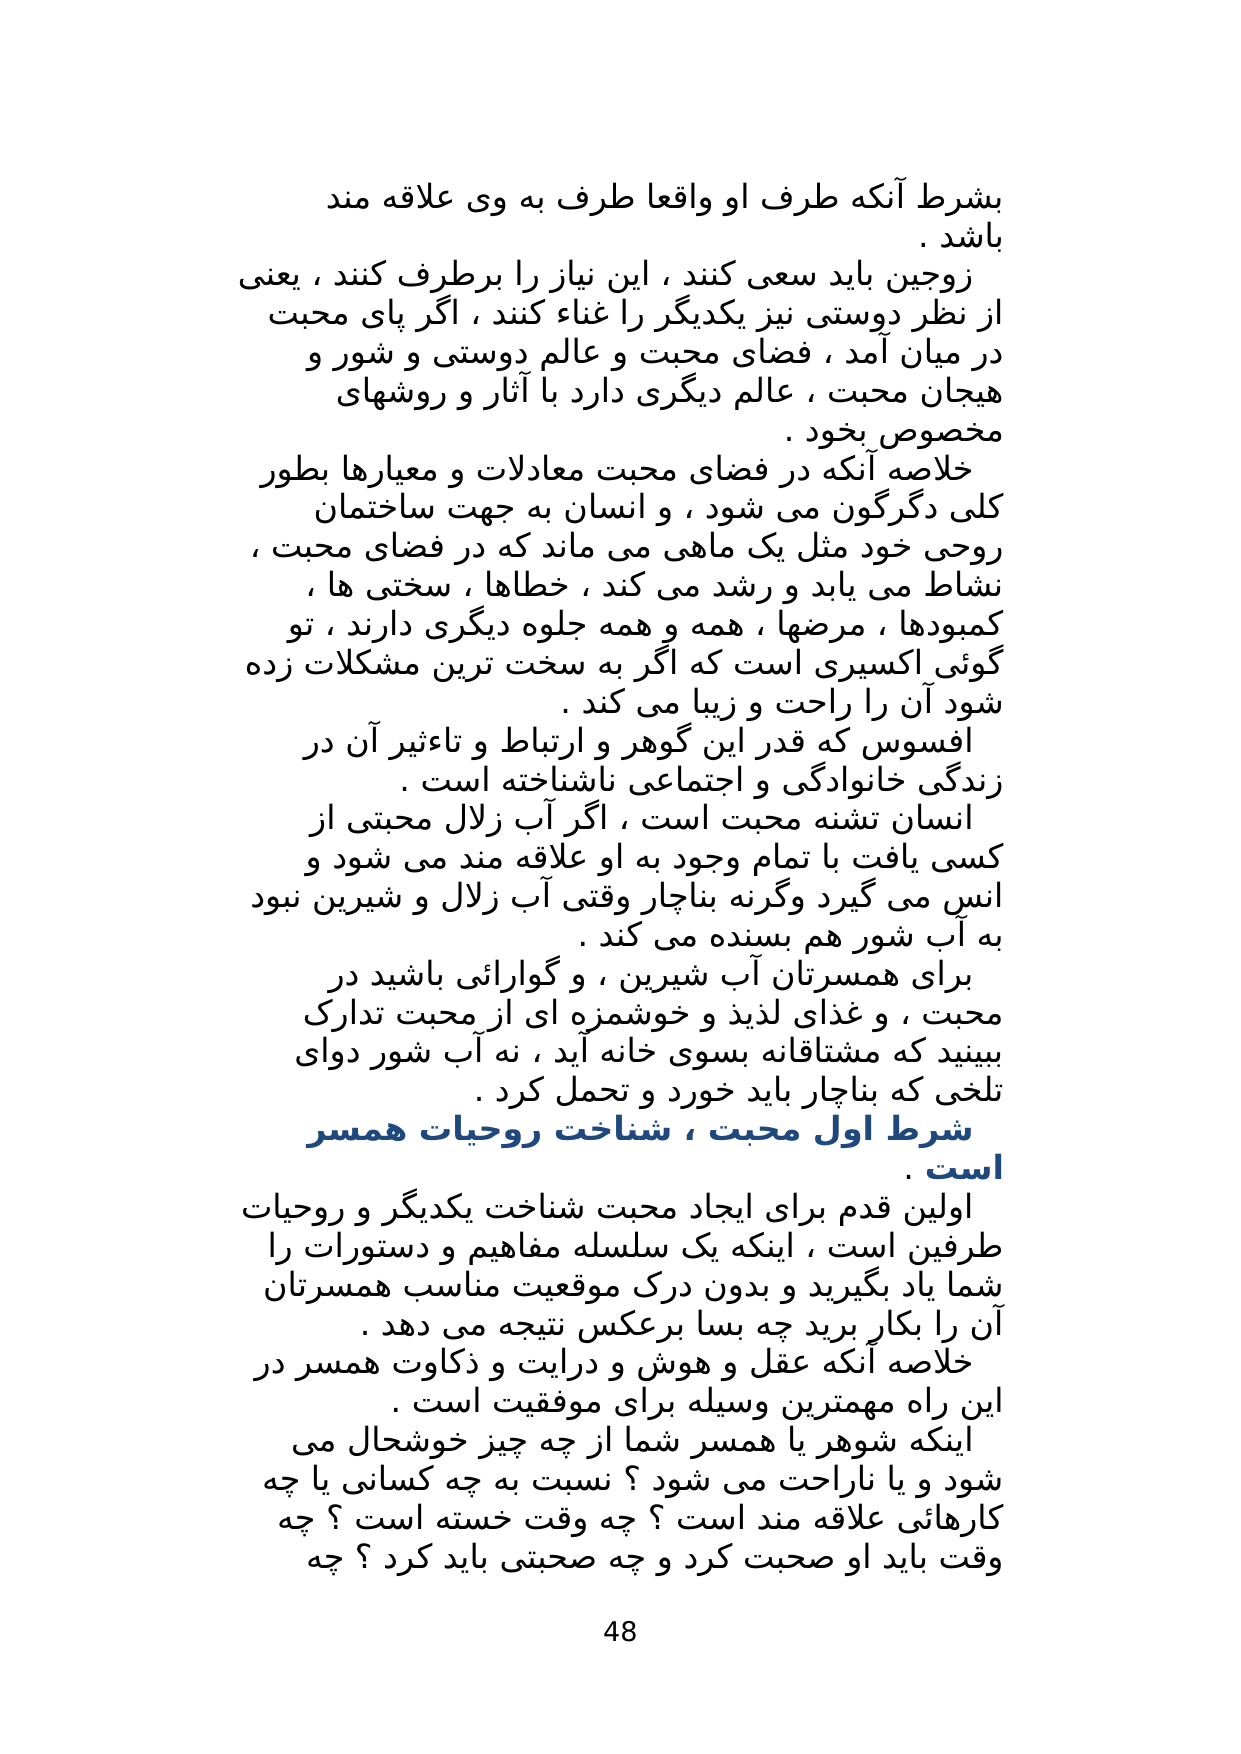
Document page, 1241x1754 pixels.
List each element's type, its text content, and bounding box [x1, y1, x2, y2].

text اولین قدم برای ایجاد محبت شناخت یکدیگر و روحیات طرفین است ، اینکه یک سلسله مفاهیم و دستورات را شما یاد بگیرید و بدون درک موقعیت مناسب همسرتان آن را بکار برید چه بسا برعکس نتیجه می دهد . [236, 1187, 1004, 1343]
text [236, 1421, 1004, 1576]
text برای همسرتان آب شیرین ، و گوارائی باشید در محبت ، و غذای لذیذ و خوشمزه ای از محبت تدارک ببینید که مشتاقانه بسوی خانه آید ، نه آب شور دوای تلخی که بناچار باید خورد و تحمل کرد . [236, 954, 1004, 1110]
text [236, 177, 1004, 255]
text خلاصه آنکه در فضای محبت معادلات و معیارها بطور کلی دگرگون می شود ، و انسان به جهت ساختمان روحی خود مثل یک ماهی می ماند که در فضای محبت ، نشاط می یابد و رشد می کند ، خطاها ، سختی ها ، کمبودها ، مرضها ، همه و همه جلوه دیگری دارند ، تو گوئی اکسیری است که اگر به سخت ترین مشکلات زده شود آن را راحت و زیبا می کند . [236, 449, 1004, 721]
text افسوس که قدر این گوهر و ارتباط و تاءثیر آن در زندگی خانوادگی و اجتماعی ناشناخته است . [236, 721, 1004, 799]
text زوجین باید سعی کنند ، این نیاز را برطرف کنند ، یعنی از نظر دوستی نیز یکدیگر را غناء کنند ، اگر پای محبت در میان آمد ، فضای محبت و عالم دوستی و شور و هیجان محبت ، عالم دیگری دارد با آثار و روشهای مخصوص بخود . [236, 255, 1004, 449]
text انسان تشنه محبت است ، اگر آب زلال محبتی از کسی یافت با تمام وجود به او علاقه مند می شود و انس می گیرد وگرنه بناچار وقتی آب زلال و شیرین نبود به آب شور هم بسنده می کند . [236, 799, 1004, 954]
text خلاصه آنکه عقل و هوش و درایت و ذکاوت همسر در این راه مهمترین وسیله برای موفقیت است . [236, 1343, 1004, 1421]
text شرط اول محبت ، شناخت روحیات همسر است . [236, 1110, 1004, 1187]
